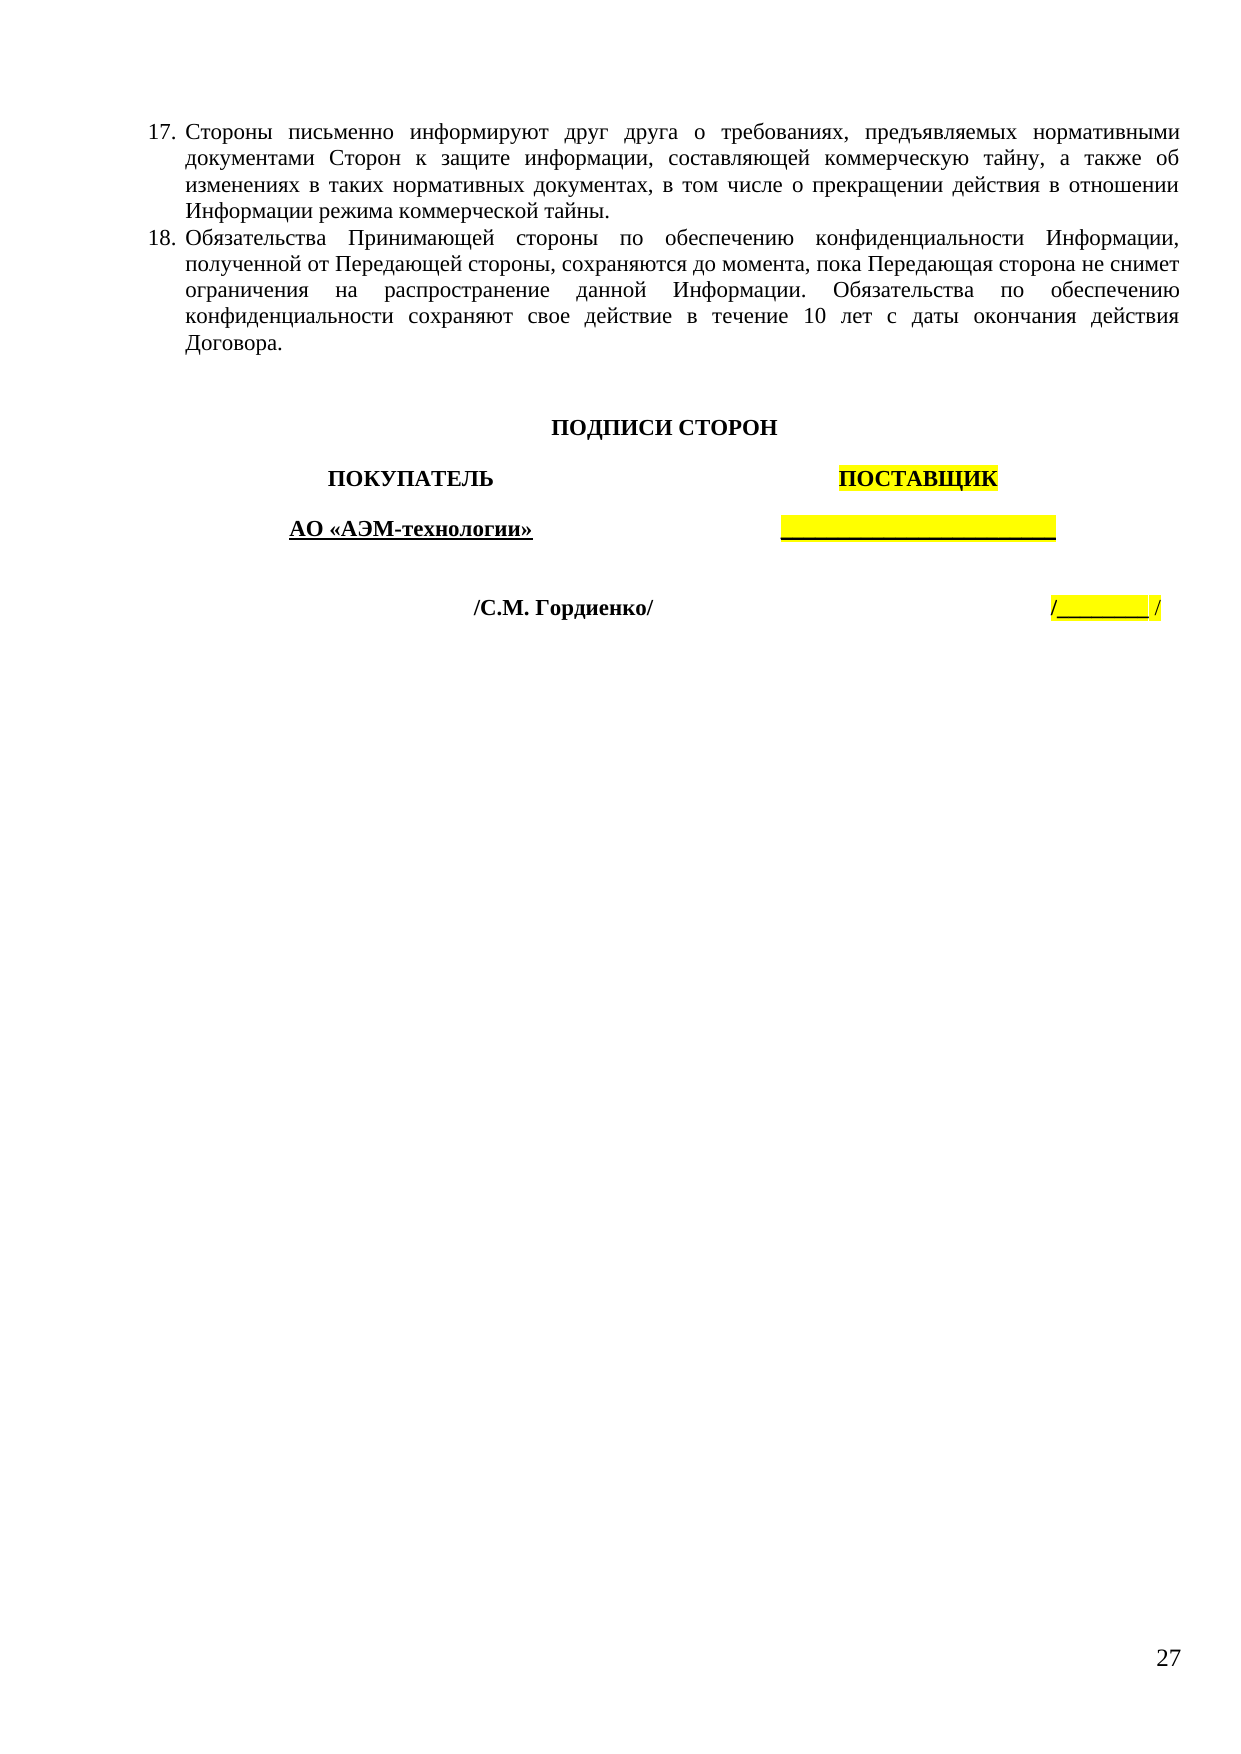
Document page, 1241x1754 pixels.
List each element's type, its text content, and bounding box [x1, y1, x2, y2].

table_cell АО «АЭМ-технологии» /С.М. Гордиенко/ [157, 510, 664, 627]
table_cell ________________________ /________ / [664, 510, 1172, 627]
list Стороны письменно информируют друг друга о требованиях, предъявляемых нормативными документами Сторон к защите информации, составляющей коммерческую тайну, а также об изменениях в таких нормативных документах, в том числе о прекращении действия в отношении Информации режима коммерческой тайны. [148, 118, 1181, 223]
list Обязательства Принимающей стороны по обеспечению конфиденциальности Информации, полученной от Передающей стороны, сохраняются до момента, пока Передающая сторона не снимет ограничения на распространение данной Информации. Обязательства по обеспечению конфиденциальности сохраняют свое действие в течение 10 лет с даты окончания действия Договора. [148, 223, 1181, 355]
table_cell ПОКУПАТЕЛЬ [157, 459, 664, 509]
table_cell ПОСТАВЩИК [664, 459, 1172, 509]
table_header ПОДПИСИ СТОРОН [157, 408, 1172, 459]
